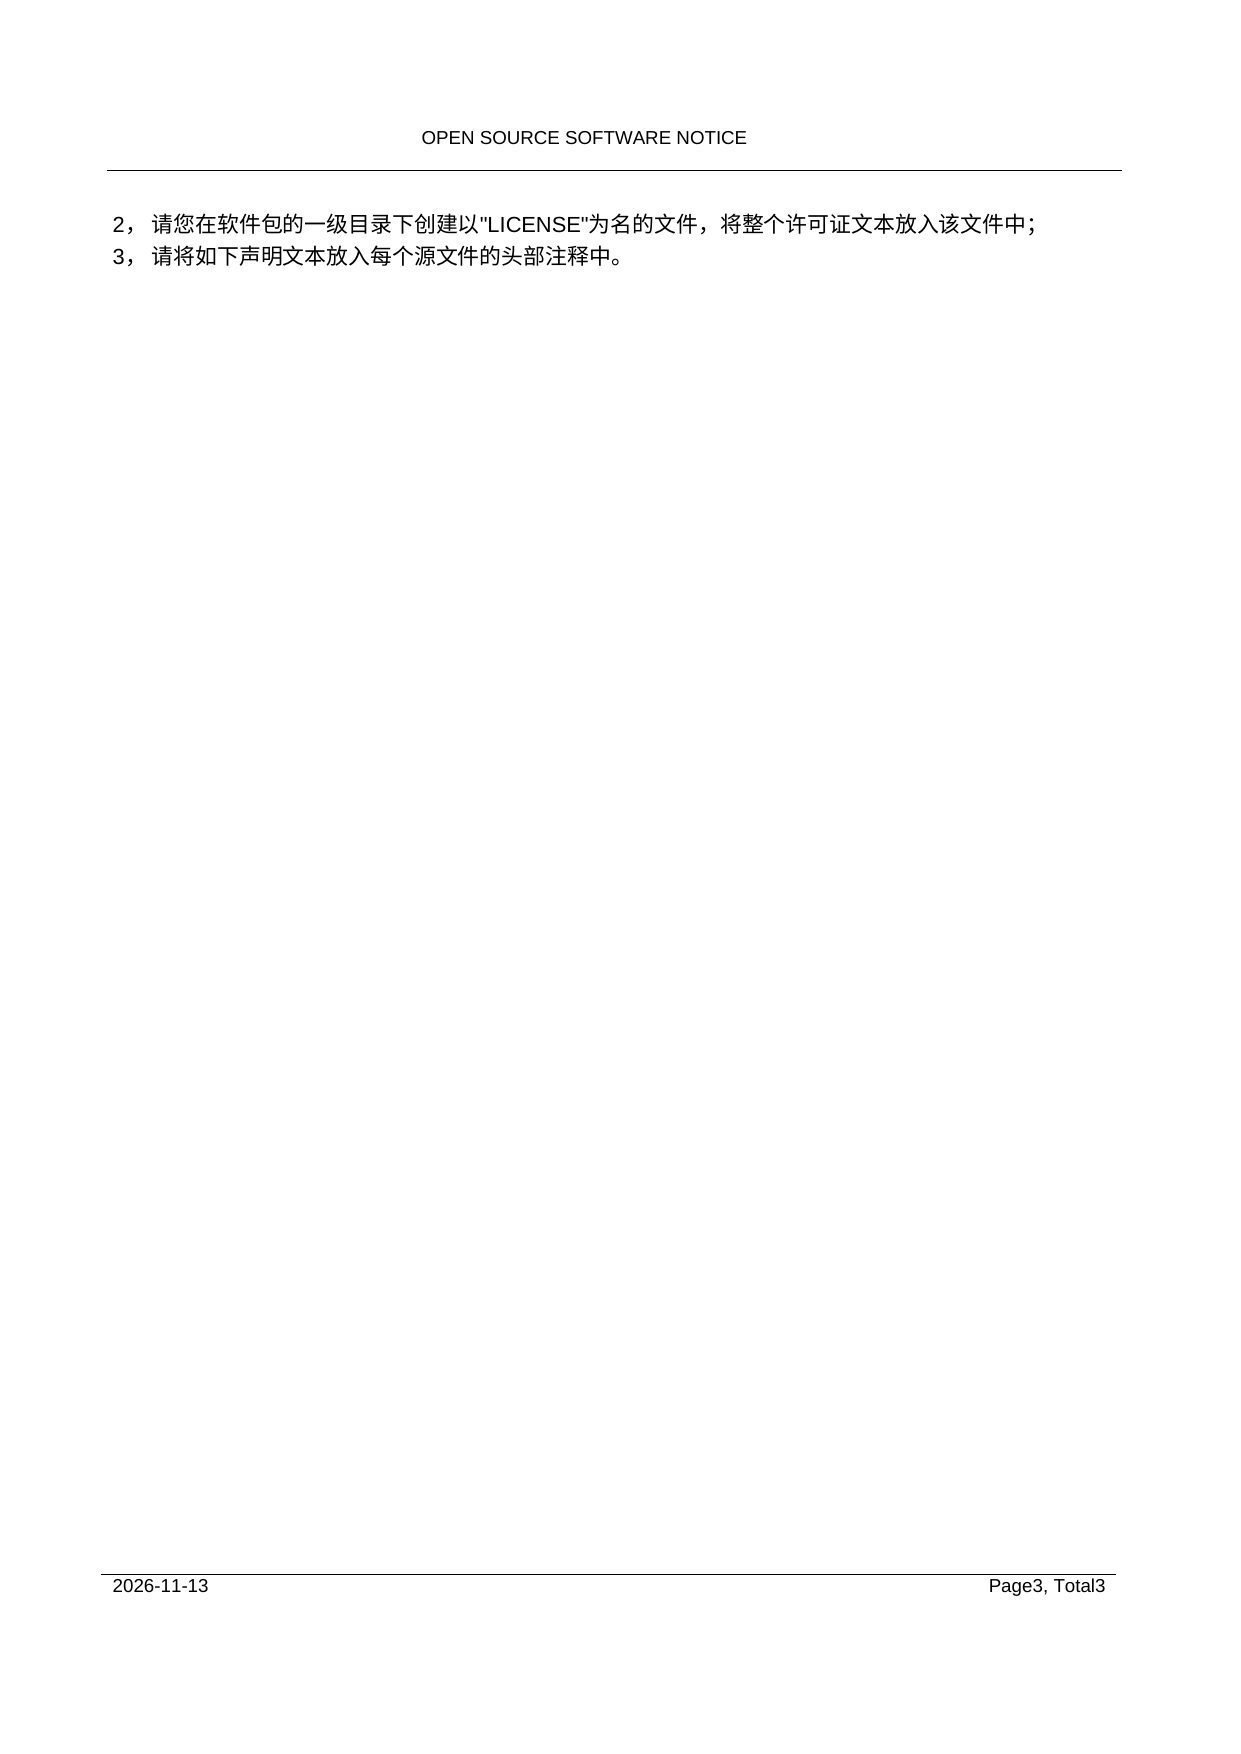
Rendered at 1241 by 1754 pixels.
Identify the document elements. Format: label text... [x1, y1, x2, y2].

text 2， 请您在软件包的一级目录下创建以"LICENSE"为名的文件，将整个许可证文本放入该文件中； [112, 206, 1128, 239]
text 3， 请将如下声明文本放入每个源文件的头部注释中。 [112, 239, 1128, 271]
